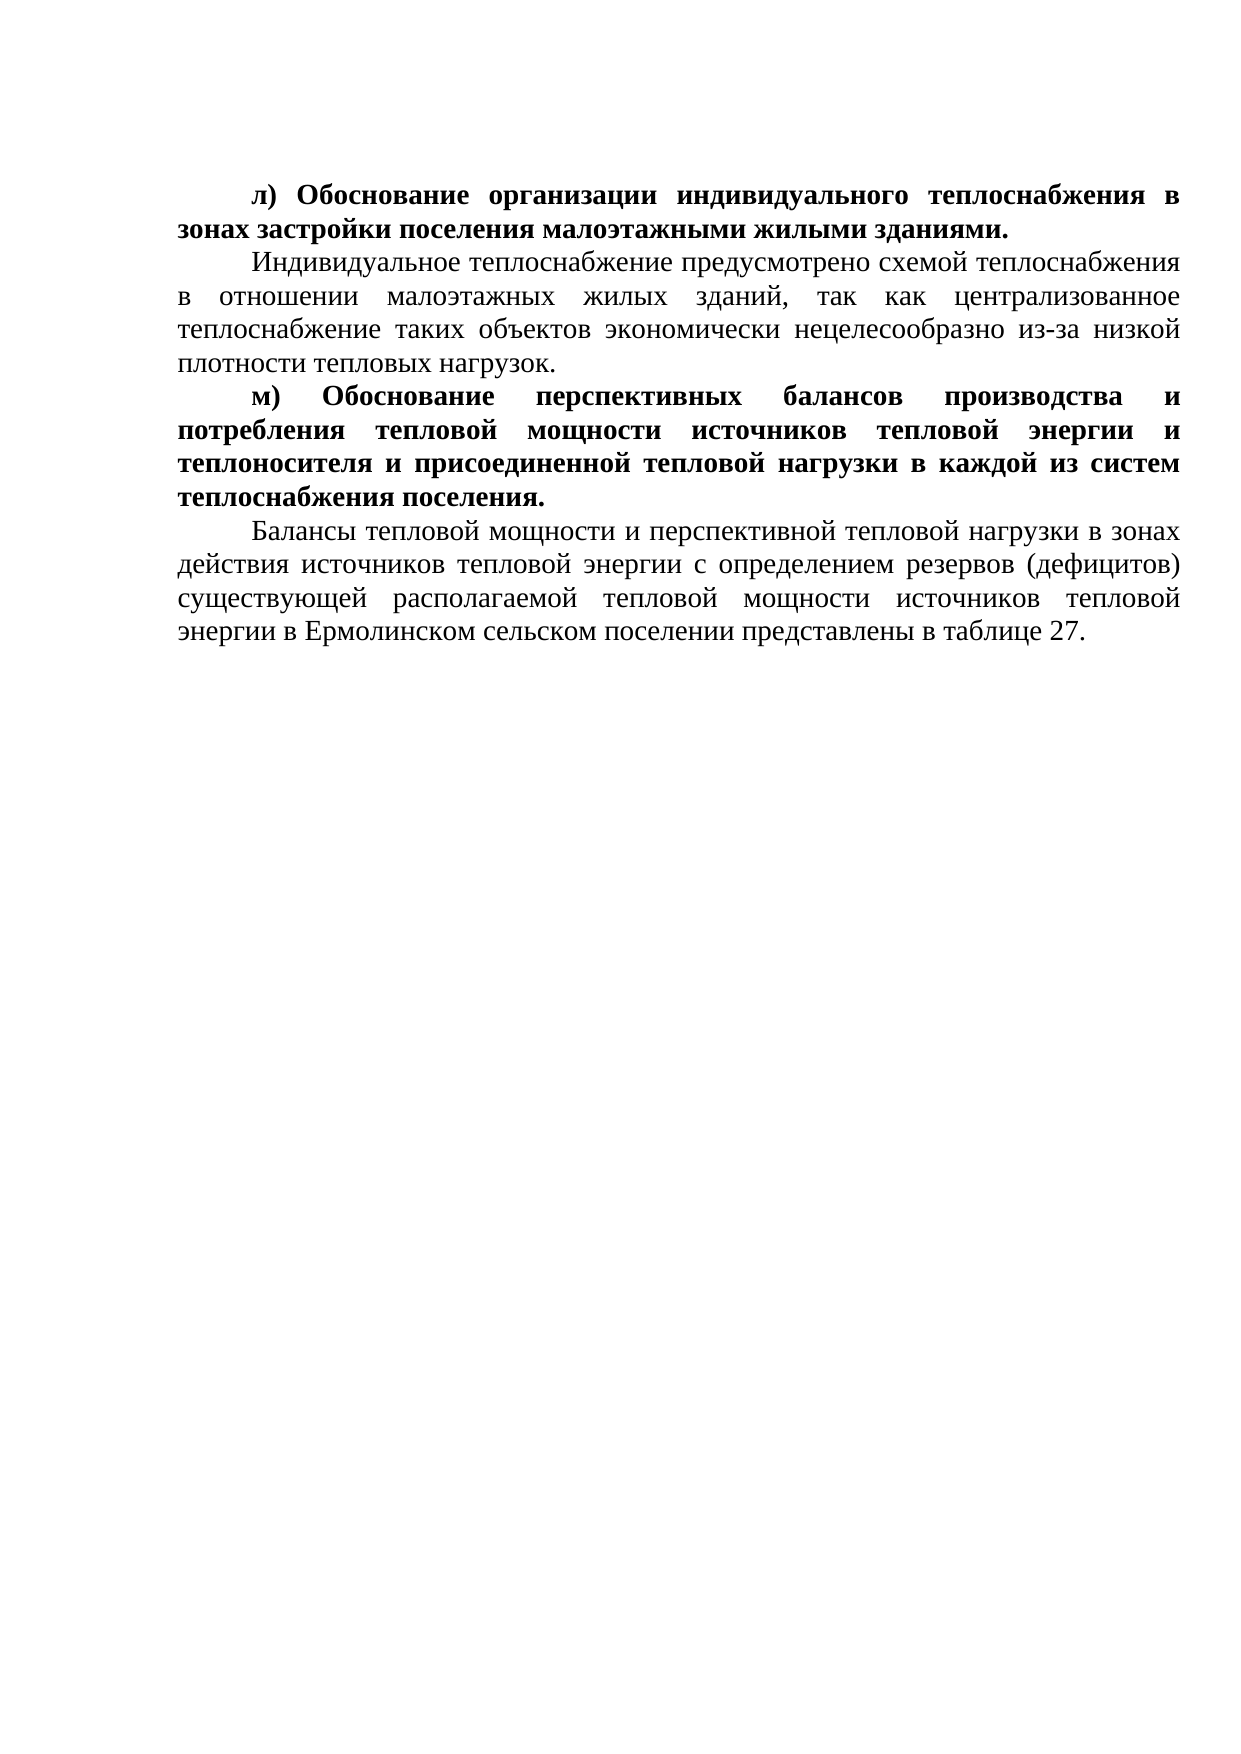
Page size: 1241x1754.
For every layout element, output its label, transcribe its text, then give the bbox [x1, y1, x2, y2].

text Индивидуальное теплоснабжение предусмотрено схемой теплоснабжения в отношении малоэтажных жилых зданий, так как централизованное теплоснабжение таких объектов экономически нецелесообразно из-за низкой плотности тепловых нагрузок. [177, 244, 1181, 378]
text м) Обоснование перспективных балансов производства и потребления тепловой мощности источников тепловой энергии и теплоносителя и присоединенной тепловой нагрузки в каждой из систем теплоснабжения поселения. [177, 378, 1181, 513]
text Балансы тепловой мощности и перспективной тепловой нагрузки в зонах действия источников тепловой энергии с определением резервов (дефицитов) существующей располагаемой тепловой мощности источников тепловой энергии в Ермолинском сельском поселении представлены в таблице 27. [177, 513, 1181, 647]
text л) Обоснование организации индивидуального теплоснабжения в зонах застройки поселения малоэтажными жилыми зданиями. [177, 177, 1181, 244]
